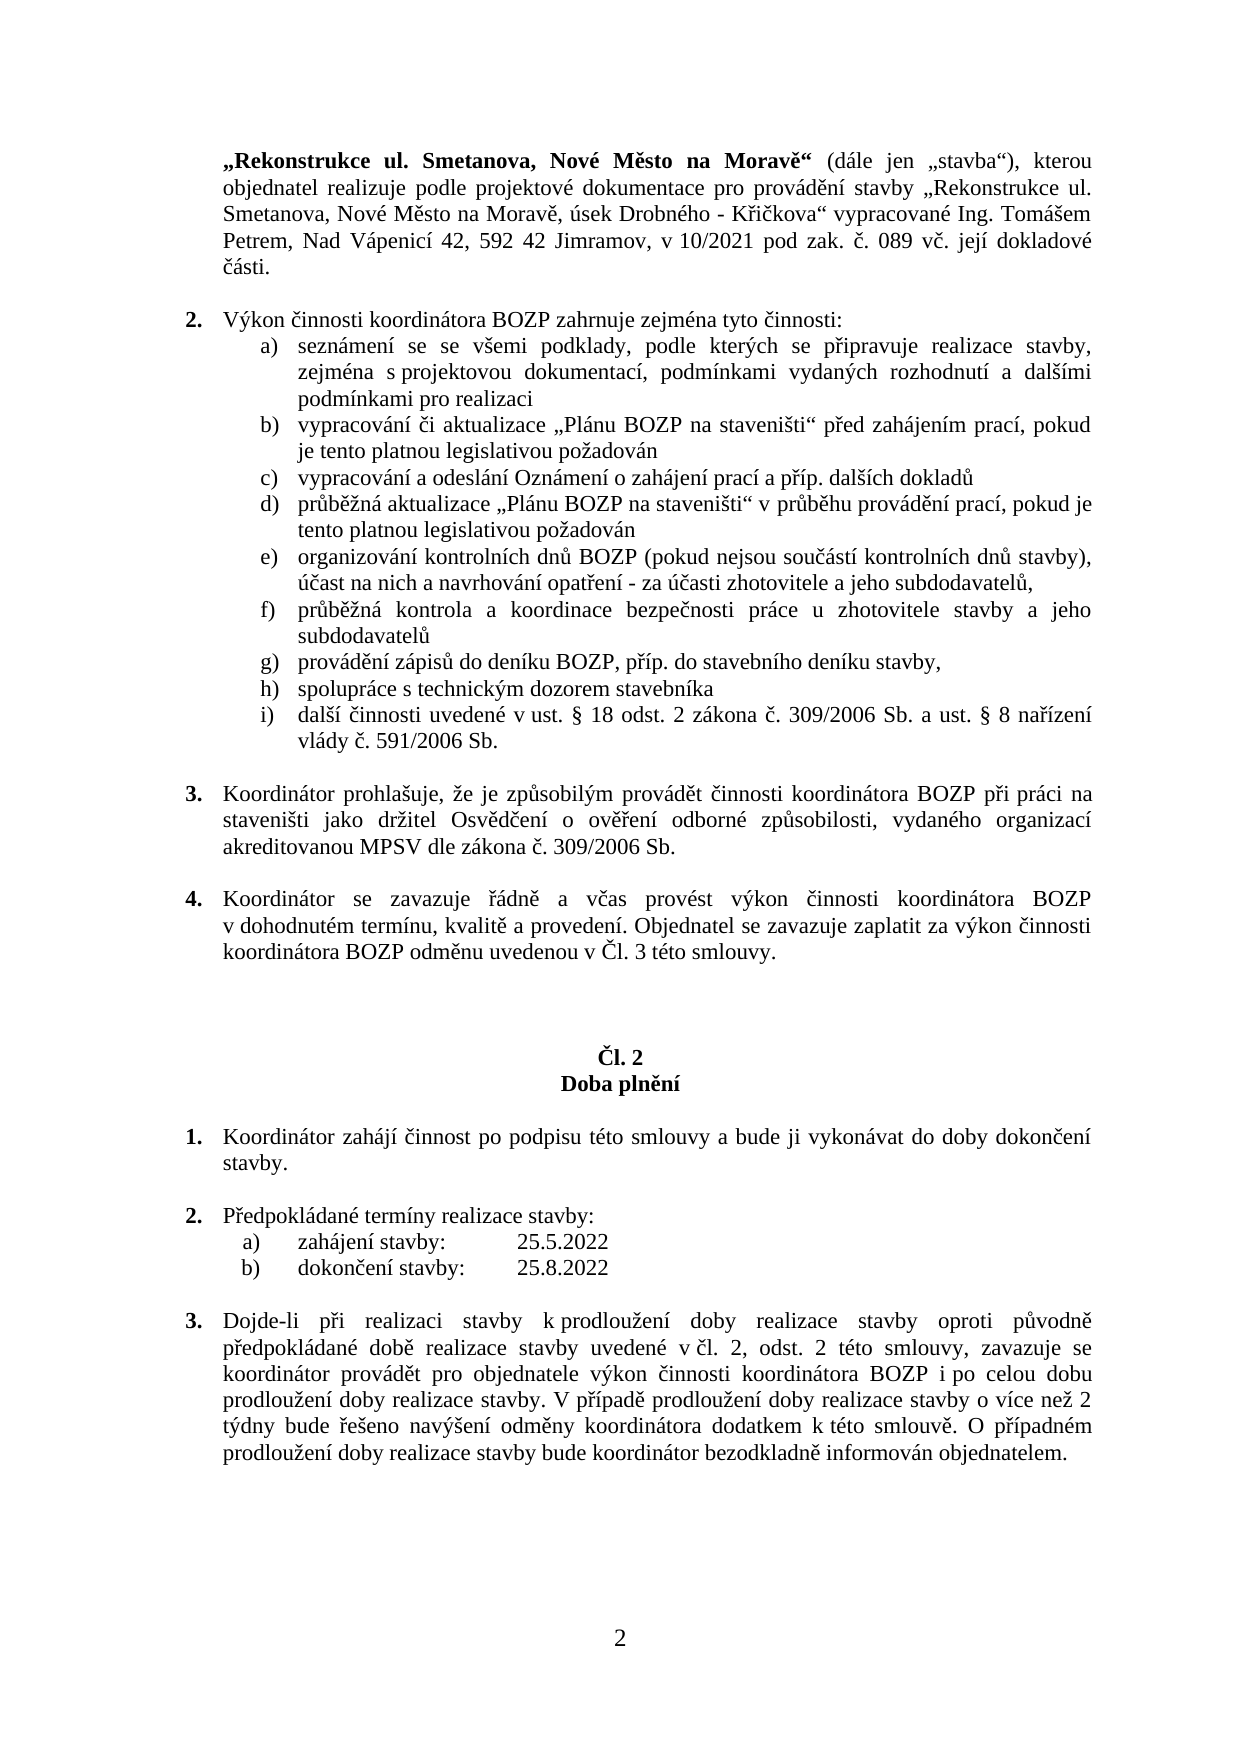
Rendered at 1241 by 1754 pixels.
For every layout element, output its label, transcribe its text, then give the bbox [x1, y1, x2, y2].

list zahájení stavby: 25.5.2022 [260, 1228, 1093, 1254]
list průběžná kontrola a koordinace bezpečnosti práce u zhotovitele stavby a jeho subdodavatelů [260, 596, 1093, 648]
list seznámení se se všemi podklady, podle kterých se připravuje realizace stavby, zejména s projektovou dokumentací, podmínkami vydaných rozhodnutí a dalšími podmínkami pro realizaci [260, 332, 1093, 411]
list průběžná aktualizace „Plánu BOZP na staveništi“ v průběhu provádění prací, pokud je tento platnou legislativou požadován [260, 490, 1093, 543]
list organizování kontrolních dnů BOZP (pokud nejsou součástí kontrolních dnů stavby), účast na nich a navrhování opatření - za účasti zhotovitele a jeho subdodavatelů, [260, 543, 1093, 596]
subtitle Čl. 2 [148, 1044, 1093, 1070]
subtitle Doba plnění [148, 1070, 1093, 1096]
list Koordinátor prohlašuje, že je způsobilým provádět činnosti koordinátora BOZP při práci na staveništi jako držitel Osvědčení o ověření odborné způsobilosti, vydaného organizací akreditovanou MPSV dle zákona č. 309/2006 Sb. [185, 780, 1093, 859]
list Výkon činnosti koordinátora BOZP zahrnuje zejména tyto činnosti: [185, 306, 1093, 332]
list spolupráce s technickým dozorem stavebníka [260, 675, 1093, 701]
list Předpokládané termíny realizace stavby: [185, 1202, 1093, 1228]
list dokončení stavby: 25.8.2022 [260, 1254, 1093, 1281]
list vypracování či aktualizace „Plánu BOZP na staveništi“ před zahájením prací, pokud je tento platnou legislativou požadován [260, 411, 1093, 464]
list vypracování a odeslání Oznámení o zahájení prací a příp. dalších dokladů [260, 464, 1093, 490]
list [185, 148, 1093, 279]
list Dojde-li při realizaci stavby k prodloužení doby realizace stavby oproti původně předpokládané době realizace stavby uvedené v čl. 2, odst. 2 této smlouvy, zavazuje se koordinátor provádět pro objednatele výkon činnosti koordinátora BOZP i po celou dobu prodloužení doby realizace stavby. V případě prodloužení doby realizace stavby o více než 2 týdny bude řešeno navýšení odměny koordinátora dodatkem k této smlouvě. O případném prodloužení doby realizace stavby bude koordinátor bezodkladně informován objednatelem. [185, 1307, 1093, 1465]
list další činnosti uvedené v ust. § 18 odst. 2 zákona č. 309/2006 Sb. a ust. § 8 nařízení vlády č. 591/2006 Sb. [260, 701, 1093, 754]
list provádění zápisů do deníku BOZP, příp. do stavebního deníku stavby, [260, 648, 1093, 675]
list Koordinátor se zavazuje řádně a včas provést výkon činnosti koordinátora BOZP v dohodnutém termínu, kvalitě a provedení. Objednatel se zavazuje zaplatit za výkon činnosti koordinátora BOZP odměnu uvedenou v Čl. 3 této smlouvy. [185, 886, 1093, 964]
list Koordinátor zahájí činnost po podpisu této smlouvy a bude ji vykonávat do doby dokončení stavby. [185, 1123, 1093, 1175]
